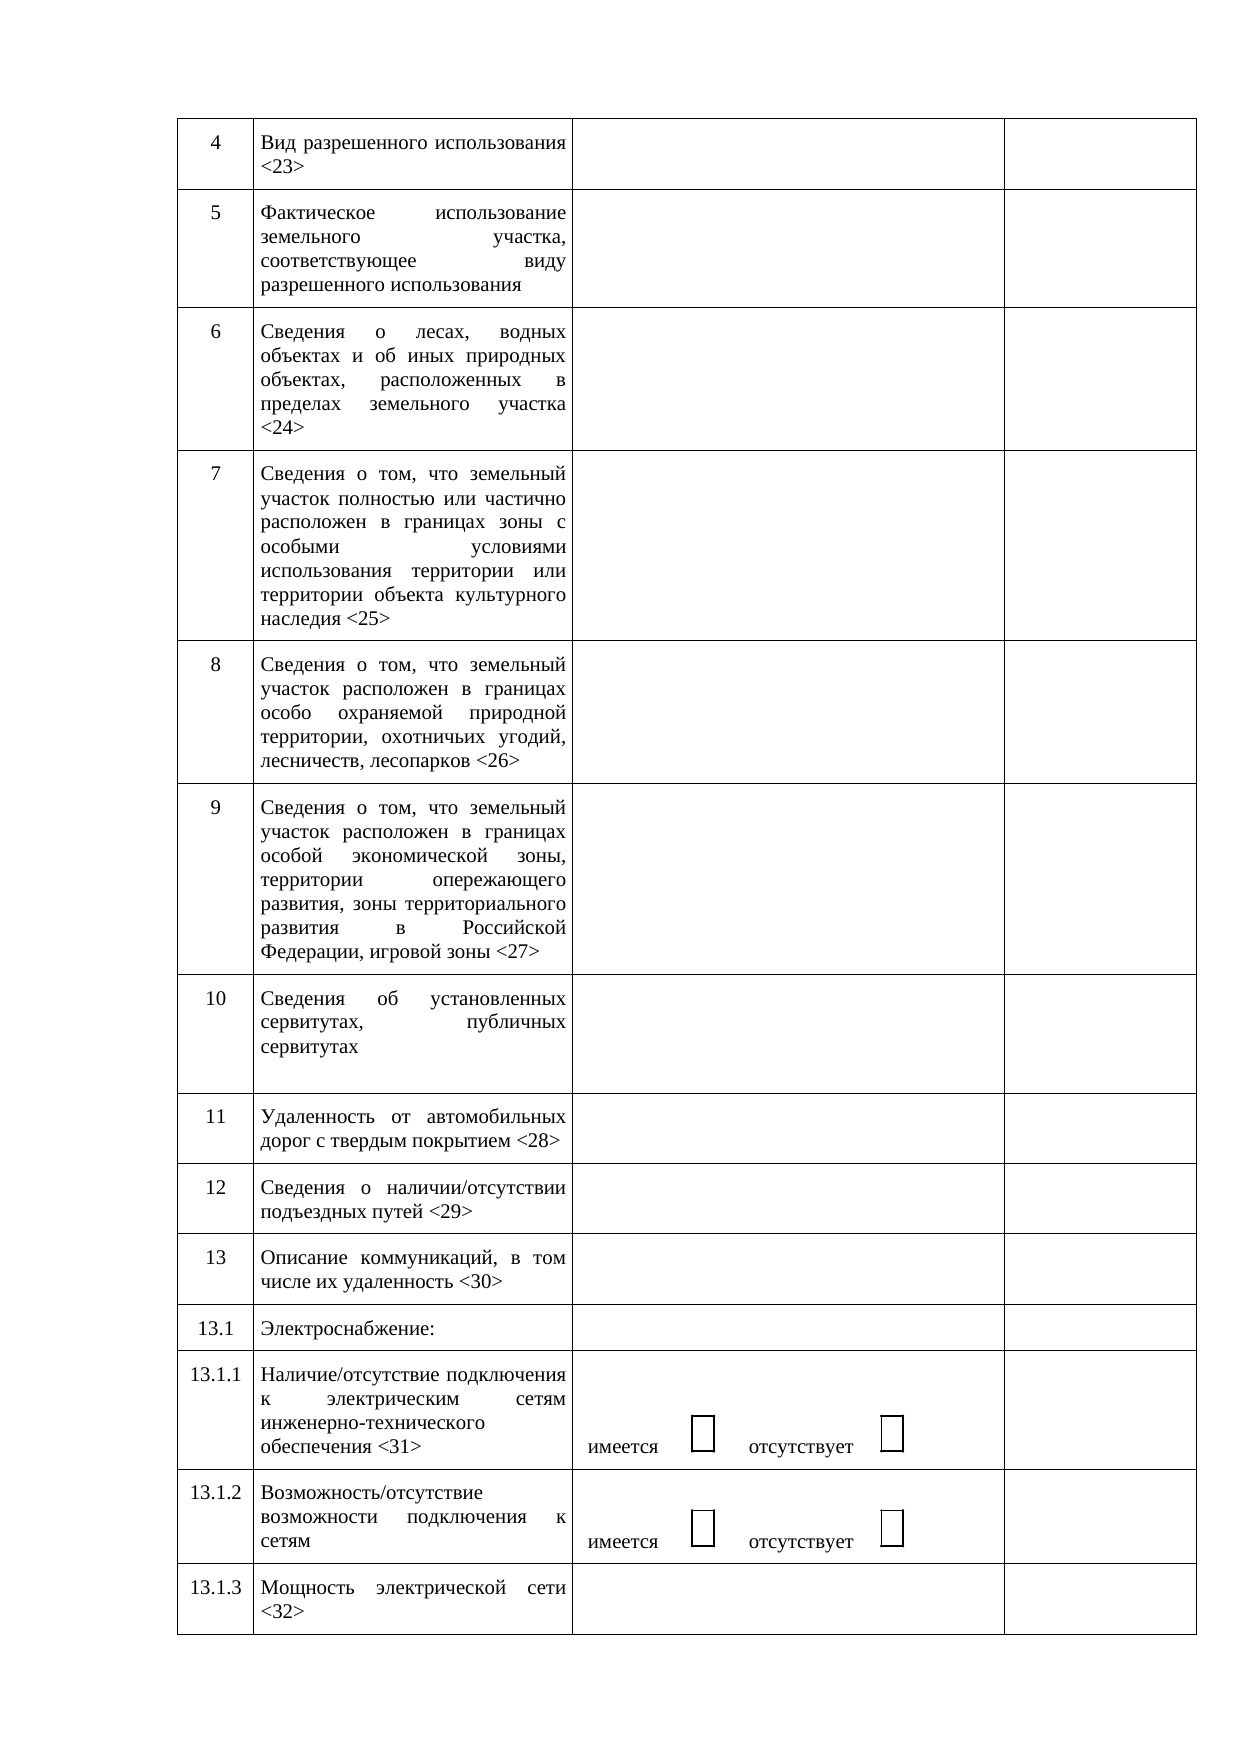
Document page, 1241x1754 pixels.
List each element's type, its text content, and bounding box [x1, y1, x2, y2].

table_cell 8 [178, 641, 253, 783]
table_cell [1005, 1351, 1196, 1469]
table_cell Сведения о лесах, водных объектах и об иных природных объектах, расположенных в пределах земельного участка <24> [254, 308, 572, 450]
table_cell [573, 784, 1004, 974]
table_cell 9 [178, 784, 253, 974]
table_cell [916, 1470, 1004, 1563]
table_cell Фактическое использование земельного участка, соответствующее виду разрешенного использования [254, 190, 572, 307]
table_cell 13.1 [178, 1305, 253, 1350]
table_cell Электроснабжение: [254, 1305, 572, 1350]
table_cell [573, 1234, 1004, 1304]
table_cell [916, 1351, 1004, 1469]
table_cell [573, 1164, 1004, 1233]
table_cell [573, 451, 1004, 640]
table_cell [573, 1094, 1004, 1163]
table_cell Сведения о том, что земельный участок расположен в границах особо охраняемой природной территории, охотничьих угодий, лесничеств, лесопарков <26> [254, 641, 572, 783]
table_cell [573, 641, 1004, 783]
table_cell 13.1.2 [178, 1470, 253, 1563]
table_cell [1005, 1564, 1196, 1634]
table_cell 7 [178, 451, 253, 640]
table_cell [1005, 451, 1196, 640]
table_cell [1005, 1094, 1196, 1163]
table_cell [573, 308, 1004, 450]
table_cell 13.1.3 [178, 1564, 253, 1634]
table_cell Сведения о наличии/отсутствии подъездных путей <29> [254, 1164, 572, 1233]
table_cell 4 [178, 119, 253, 188]
table_cell 11 [178, 1094, 253, 1163]
table_cell [1005, 1305, 1196, 1350]
table_cell [869, 1470, 916, 1563]
table_cell [1005, 784, 1196, 974]
table_cell 6 [178, 308, 253, 450]
table_cell [1005, 975, 1196, 1092]
table_cell Возможность/отсутствие возможности подключения к сетям [254, 1470, 572, 1563]
table_cell 10 [178, 975, 253, 1092]
table_cell [673, 1351, 733, 1469]
table_cell [1005, 119, 1196, 188]
table_cell Сведения об установленных сервитутах, публичных сервитутах [254, 975, 572, 1092]
table_cell имеется [573, 1351, 673, 1469]
table_cell 13.1.1 [178, 1351, 253, 1469]
table_cell отсутствует [733, 1351, 869, 1469]
table_cell 12 [178, 1164, 253, 1233]
table_cell Описание коммуникаций, в том числе их удаленность <30> [254, 1234, 572, 1304]
table_cell [573, 190, 1004, 307]
table_cell [1005, 1234, 1196, 1304]
table_cell [573, 1564, 1004, 1634]
table_cell [869, 1351, 916, 1469]
table_cell 5 [178, 190, 253, 307]
table_cell [573, 975, 1004, 1092]
table_cell [673, 1470, 733, 1563]
table_cell 13 [178, 1234, 253, 1304]
table_cell [1005, 1470, 1196, 1563]
table_cell [573, 1305, 1004, 1350]
table_cell Наличие/отсутствие подключения к электрическим сетям инженерно-технического обеспечения <31> [254, 1351, 572, 1469]
table_cell [1005, 641, 1196, 783]
table_cell Сведения о том, что земельный участок полностью или частично расположен в границах зоны с особыми условиями использования территории или территории объекта культурного наследия <25> [254, 451, 572, 640]
table_cell [1005, 1164, 1196, 1233]
table_cell имеется [573, 1470, 673, 1563]
table_cell отсутствует [733, 1470, 869, 1563]
table_cell Сведения о том, что земельный участок расположен в границах особой экономической зоны, территории опережающего развития, зоны территориального развития в Российской Федерации, игровой зоны <27> [254, 784, 572, 974]
table_cell Удаленность от автомобильных дорог с твердым покрытием <28> [254, 1094, 572, 1163]
table_cell Вид разрешенного использования <23> [254, 119, 572, 188]
table_cell [1005, 308, 1196, 450]
table_cell [573, 119, 1004, 188]
table_cell Мощность электрической сети <32> [254, 1564, 572, 1634]
table_cell [1005, 190, 1196, 307]
